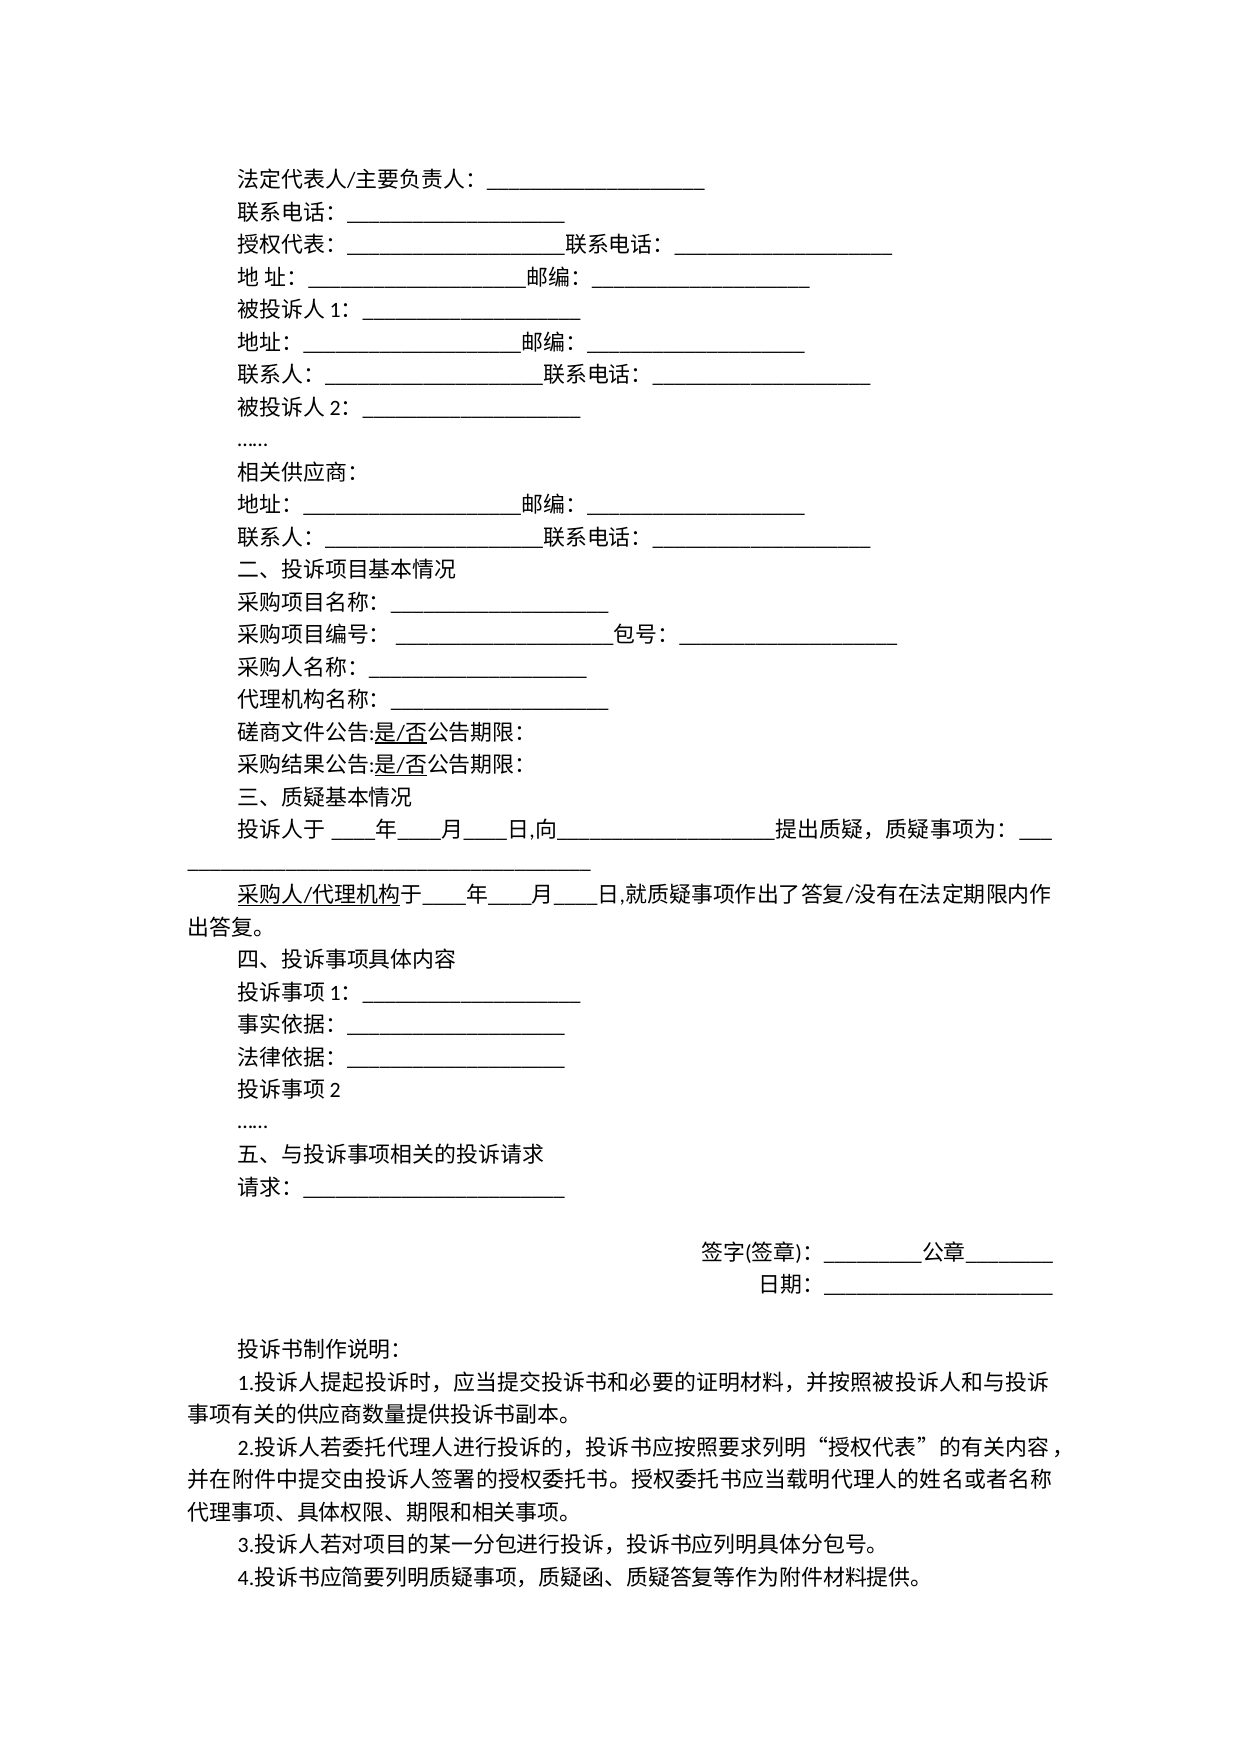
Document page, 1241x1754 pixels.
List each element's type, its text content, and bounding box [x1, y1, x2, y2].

text 投诉事项1：____________________ [187, 974, 1053, 1007]
text 投诉事项2 [187, 1072, 1053, 1104]
text 采购结果公告:是/否公告期限： [187, 747, 1053, 779]
text 联系人：____________________联系电话：____________________ [187, 519, 1053, 552]
text 请求：________________________ [187, 1169, 1053, 1202]
text 磋商文件公告:是/否公告期限： [187, 714, 1053, 747]
text 采购人/代理机构于____年____月____日,就质疑事项作出了答复/没有在法定期限内作出答复。 [187, 877, 1053, 942]
text 联系人：____________________联系电话：____________________ [187, 357, 1053, 389]
text 2.投诉人若委托代理人进行投诉的，投诉书应按照要求列明“授权代表”的有关内容，并在附件中提交由投诉人签署的授权委托书。授权委托书应当载明代理人的姓名或者名称、代理事项、具体权限、期限和相关事项。 [187, 1429, 1053, 1527]
text 四、投诉事项具体内容 [187, 942, 1053, 974]
text 地址：____________________邮编：____________________ [187, 487, 1053, 519]
text 二、投诉项目基本情况 [187, 552, 1053, 584]
text 代理机构名称：____________________ [187, 682, 1053, 714]
text 相关供应商： [187, 454, 1053, 487]
text 联系电话：____________________ [187, 194, 1053, 227]
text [187, 259, 1053, 292]
text 地址：____________________邮编：____________________ [187, 324, 1053, 357]
text 采购人名称：____________________ [187, 649, 1053, 682]
text …… [187, 422, 1053, 454]
text 1.投诉人提起投诉时，应当提交投诉书和必要的证明材料，并按照被投诉人和与投诉事项有关的供应商数量提供投诉书副本。 [187, 1364, 1053, 1429]
text 4.投诉书应简要列明质疑事项，质疑函、质疑答复等作为附件材料提供。 [187, 1559, 1053, 1592]
text 采购项目编号： ____________________包号：____________________ [187, 617, 1053, 649]
text 事实依据：____________________ [187, 1007, 1053, 1039]
text 被投诉人1：____________________ [187, 292, 1053, 324]
text 法律依据：____________________ [187, 1039, 1053, 1072]
text 采购项目名称：____________________ [187, 584, 1053, 617]
text 3.投诉人若对项目的某一分包进行投诉，投诉书应列明具体分包号。 [187, 1527, 1053, 1559]
text 签字(签章)：_________公章________ [187, 1234, 1053, 1267]
text …… [187, 1104, 1053, 1137]
text 五、与投诉事项相关的投诉请求 [187, 1137, 1053, 1169]
text 投诉人于 ____年____月____日,向____________________提出质疑，质疑事项为：________________________________________ [187, 812, 1053, 877]
text 三、质疑基本情况 [187, 779, 1053, 812]
text 授权代表：____________________联系电话：____________________ [187, 227, 1053, 259]
text 日期：_____________________ [187, 1267, 1053, 1299]
text 被投诉人2：____________________ [187, 389, 1053, 422]
text 法定代表人/主要负责人：____________________ [187, 162, 1053, 194]
text 投诉书制作说明： [187, 1332, 1053, 1364]
